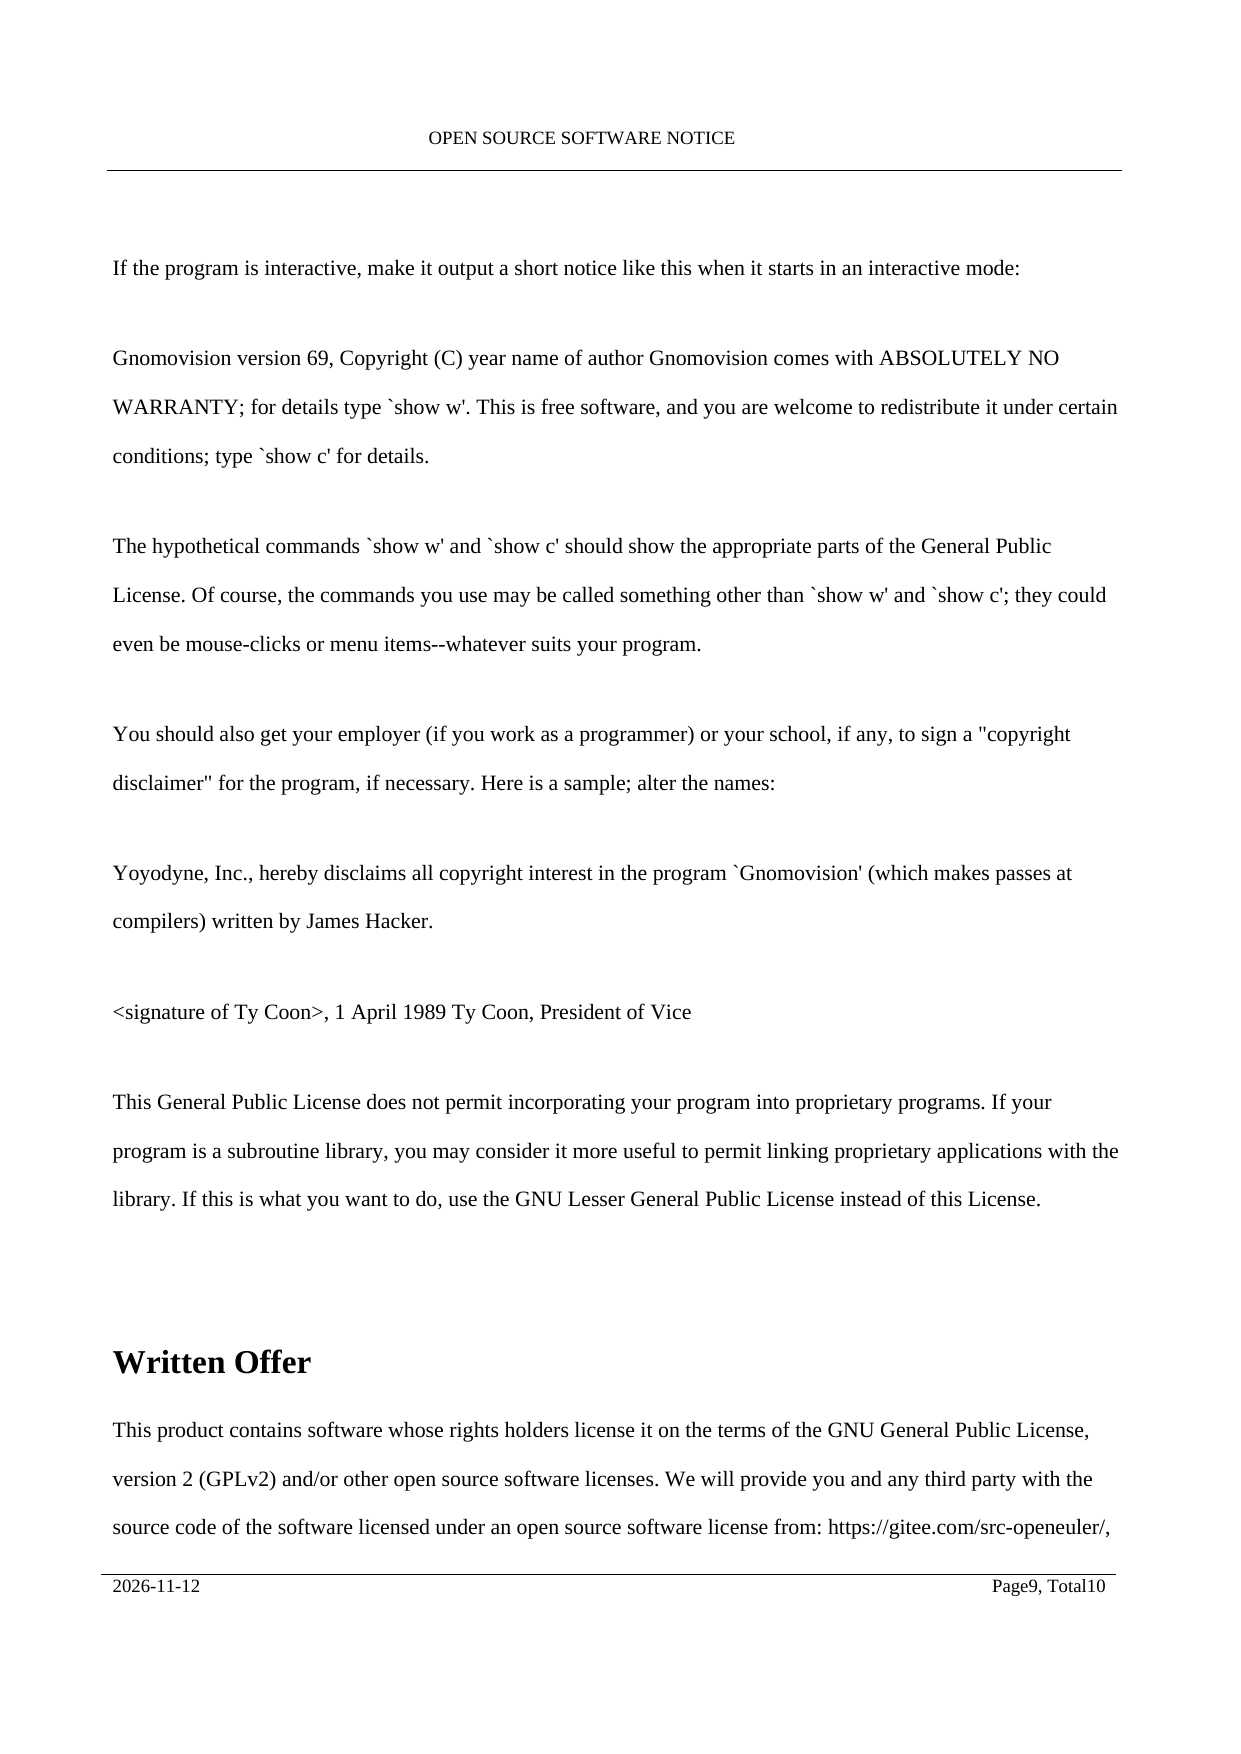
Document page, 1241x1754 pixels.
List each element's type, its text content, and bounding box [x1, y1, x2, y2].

text You should also get your employer (if you work as a programmer) or your school, if any, to sign a "copyright disclaimer" for the program, if necessary. Here is a sample; alter the names: [112, 717, 1128, 798]
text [112, 1413, 1128, 1543]
text Written Offer [112, 1329, 1128, 1394]
text Gnomovision version 69, Copyright (C) year name of author Gnomovision comes with ABSOLUTELY NO WARRANTY; for details type `show w'. This is free software, and you are welcome to redistribute it under certain conditions; type `show c' for details. [112, 342, 1128, 472]
text This General Public License does not permit incorporating your program into proprietary programs. If your program is a subroutine library, you may consider it more useful to permit linking proprietary applications with the library. If this is what you want to do, use the GNU Lesser General Public License instead of this License. [112, 1085, 1128, 1313]
text <signature of Ty Coon>, 1 April 1989 Ty Coon, President of Vice [112, 995, 1128, 1027]
text The hypothetical commands `show w' and `show c' should show the appropriate parts of the General Public License. Of course, the commands you use may be called something other than `show w' and `show c'; they could even be mouse-clicks or menu items--whatever suits your program. [112, 529, 1128, 659]
text Yoyodyne, Inc., hereby disclaims all copyright interest in the program `Gnomovision' (which makes passes at compilers) written by James Hacker. [112, 856, 1128, 937]
text If the program is interactive, make it output a short notice like this when it starts in an interactive mode: [112, 251, 1128, 284]
